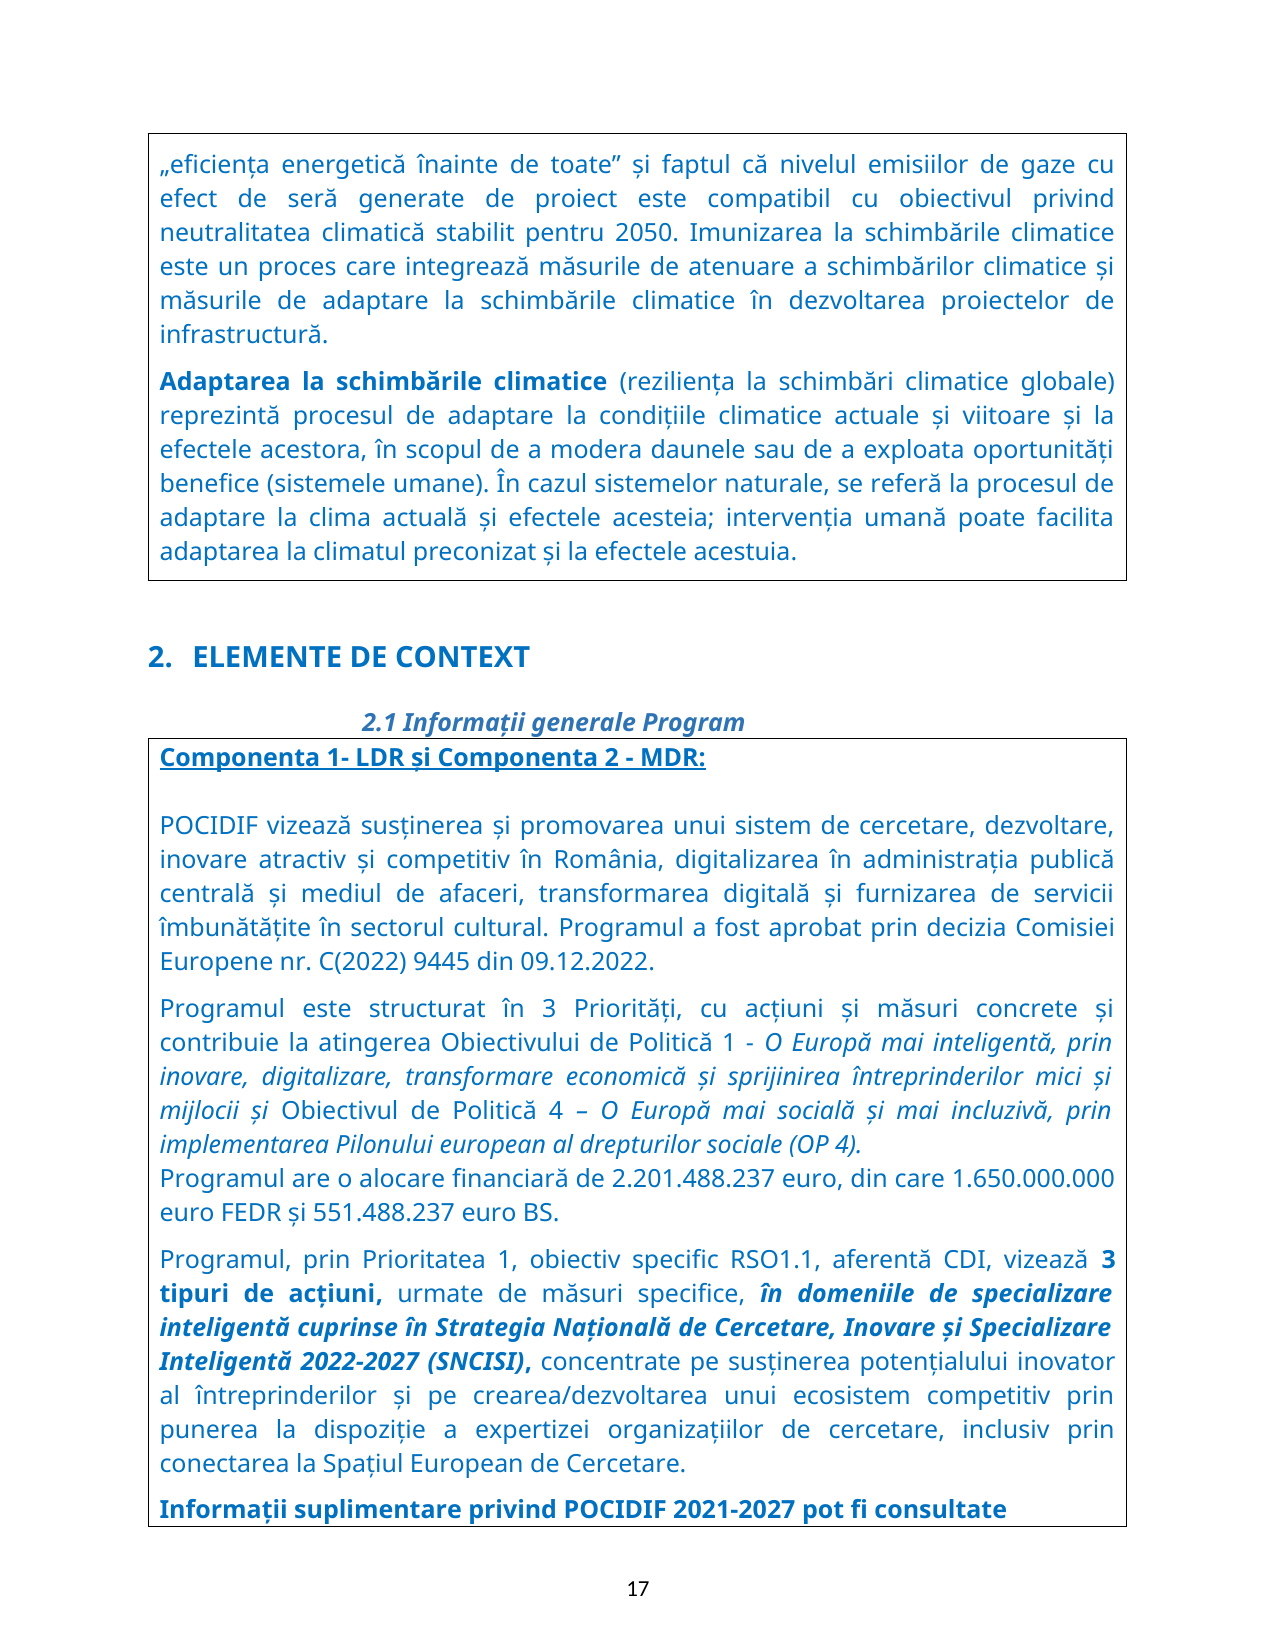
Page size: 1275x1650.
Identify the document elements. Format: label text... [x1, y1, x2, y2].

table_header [149, 739, 1126, 1526]
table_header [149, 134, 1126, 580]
subtitle 2.1 Informații generale Program [356, 704, 1127, 738]
subtitle ELEMENTE DE CONTEXT [148, 636, 1127, 676]
